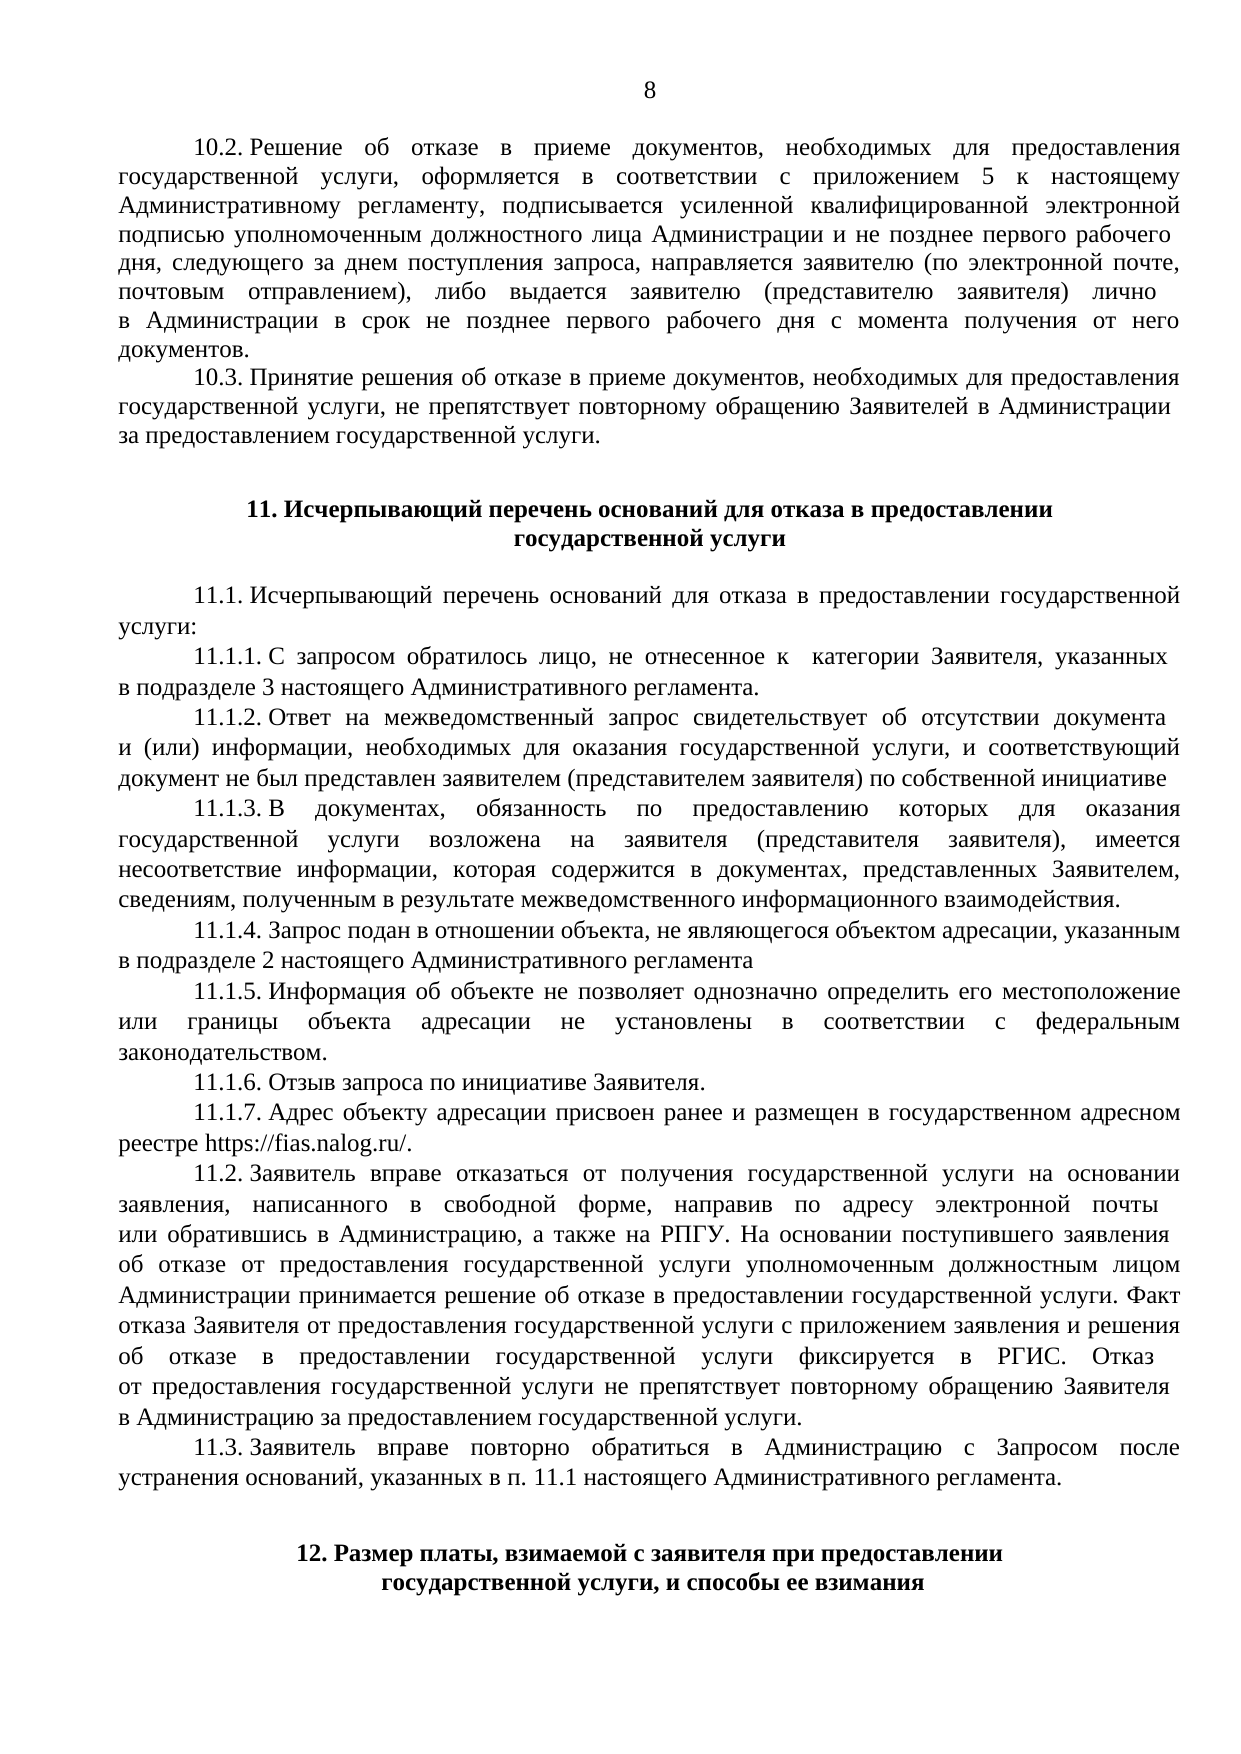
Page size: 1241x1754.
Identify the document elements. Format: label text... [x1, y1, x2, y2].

list Принятие решения об отказе в приеме документов, необходимых для предоставления государственной услуги, не препятствует повторному обращению Заявителей в Администрации за предоставлением государственной услуги. [118, 362, 1181, 449]
list Информация об объекте не позволяет однозначно определить его местоположение или границы объекта адресации не установлены в соответствии с федеральным законодательством. [118, 976, 1181, 1065]
list Заявитель вправе отказаться от получения государственной услуги на основании заявления, написанного в свободной форме, направив по адресу электронной почты или обратившись в Администрацию, а также на РПГУ. На основании поступившего заявления об отказе от предоставления государственной услуги уполномоченным должностным лицом Администрации принимается решение об отказе в предоставлении государственной услуги. Факт отказа Заявителя от предоставления государственной услуги с приложением заявления и решения об отказе в предоставлении государственной услуги фиксируется в РГИС. Отказ от предоставления государственной услуги не препятствует повторному обращению Заявителя в Администрацию за предоставлением государственной услуги. [118, 1158, 1181, 1430]
text 11. Исчерпывающий перечень оснований для отказа в предоставлении государственной услуги [118, 494, 1181, 552]
list Ответ на межведомственный запрос свидетельствует об отсутствии документа и (или) информации, необходимых для оказания государственной услуги, и соответствующий документ не был представлен заявителем (представителем заявителя) по собственной инициативе [118, 702, 1181, 792]
list Заявитель вправе повторно обратиться в Администрацию с Запросом после устранения оснований, указанных в п. 11.1 настоящего Административного регламента. [118, 1432, 1181, 1491]
list Исчерпывающий перечень оснований для отказа в предоставлении государственной услуги: [118, 580, 1181, 639]
text 12. Размер платы, взимаемой с заявителя при предоставлении государственной услуги, и способы ее взимания [118, 1538, 1181, 1596]
list Отзыв запроса по инициативе Заявителя. [118, 1067, 1181, 1096]
list В документах, обязанность по предоставлению которых для оказания государственной услуги возложена на заявителя (представителя заявителя), имеется несоответствие информации, которая содержится в документах, представленных Заявителем, сведениям, полученным в результате межведомственного информационного взаимодействия. [118, 793, 1181, 913]
list Адрес объекту адресации присвоен ранее и размещен в государственном адресном реестре https://fias.nalog.ru/. [118, 1097, 1181, 1157]
list Запрос подан в отношении объекта, не являющегося объектом адресации, указанным в подразделе 2 настоящего Административного регламента [118, 915, 1181, 974]
list С запросом обратилось лицо, не отнесенное к категории Заявителя, указанных в подразделе 3 настоящего Административного регламента. [118, 641, 1181, 700]
list Решение об отказе в приеме документов, необходимых для предоставления государственной услуги, оформляется в соответствии с приложением 5 к настоящему Административному регламенту, подписывается усиленной квалифицированной электронной подписью уполномоченным должностного лица Администрации и не позднее первого рабочего дня, следующего за днем поступления запроса, направляется заявителю (по электронной почте, почтовым отправлением), либо выдается заявителю (представителю заявителя) лично в Администрации в срок не позднее первого рабочего дня с момента получения от него документов. [118, 132, 1181, 362]
